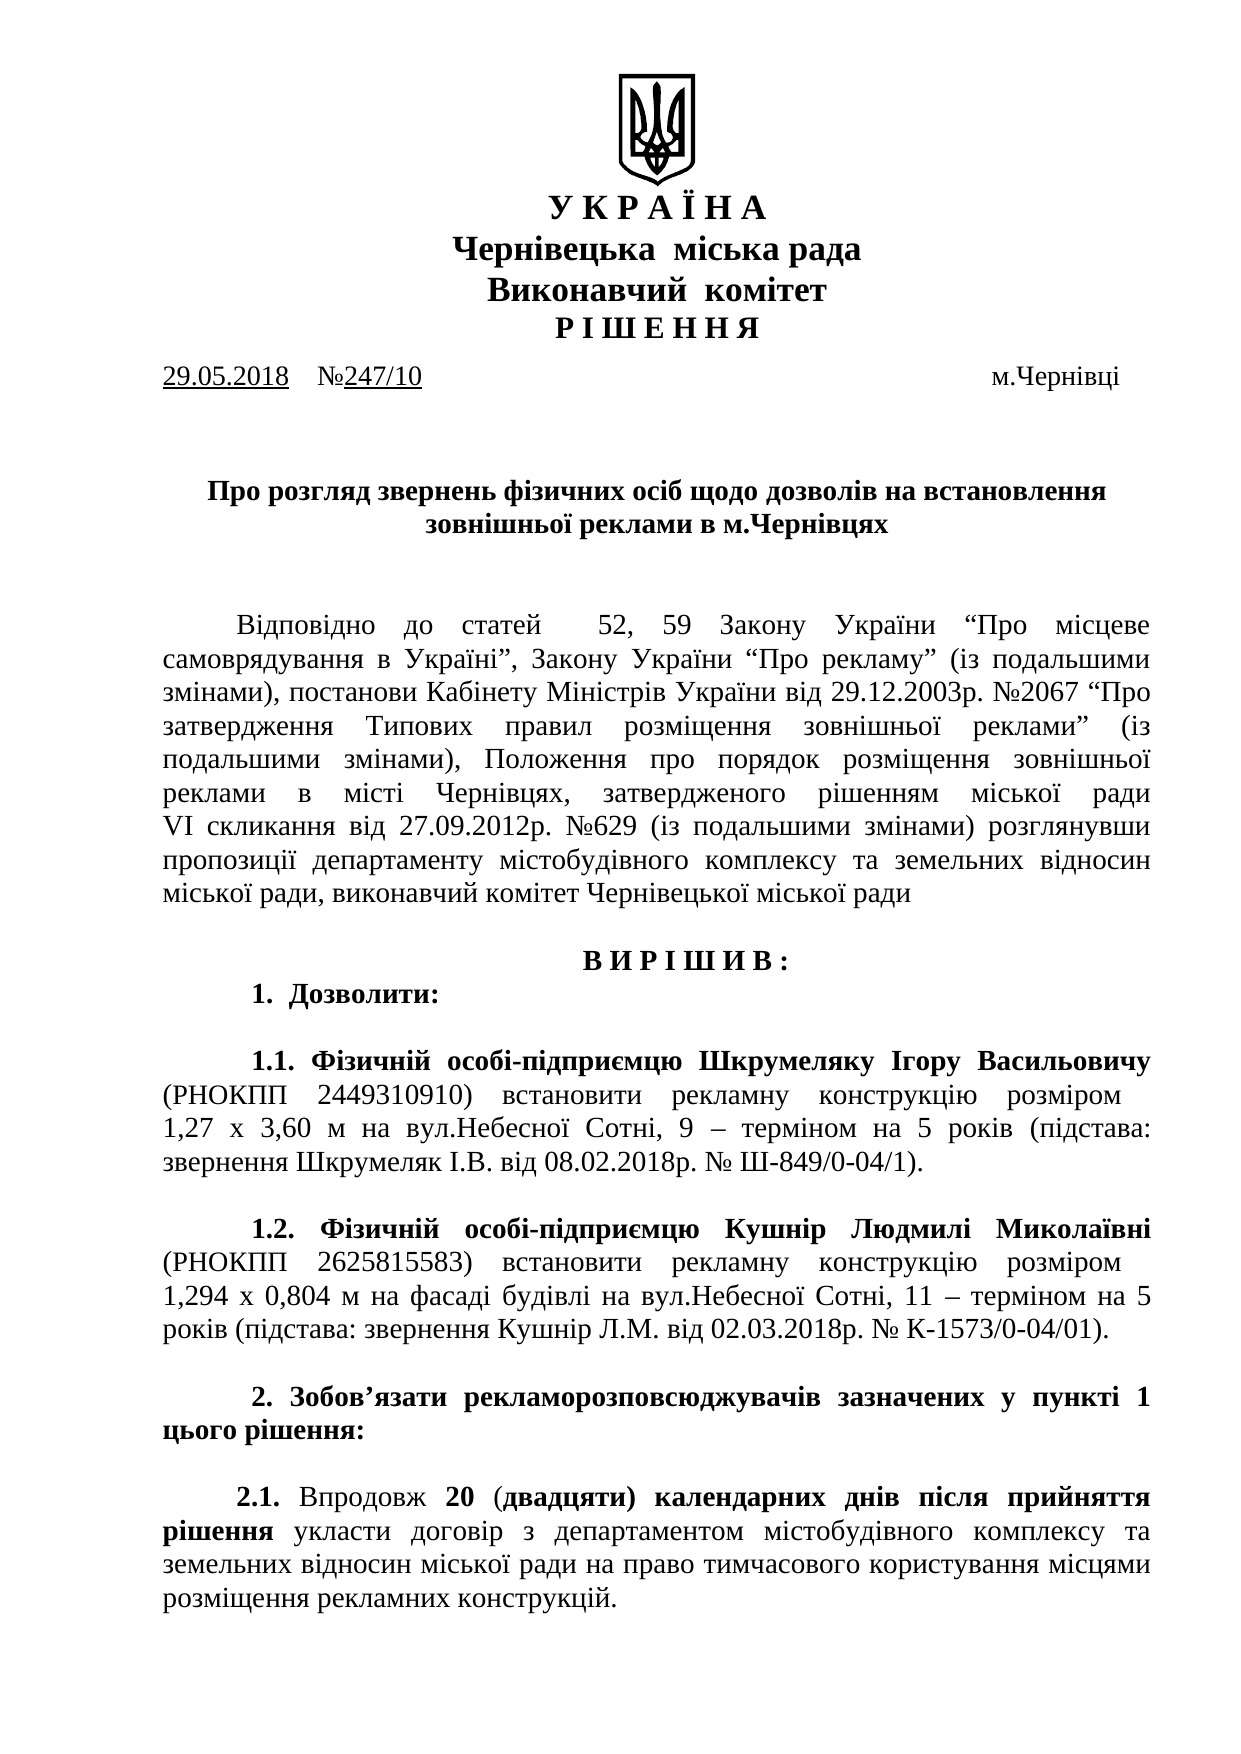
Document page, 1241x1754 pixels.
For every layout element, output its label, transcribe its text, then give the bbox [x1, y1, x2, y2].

text Про розгляд звернень фізичних осіб щодо дозволів на встановлення зовнішньої реклами в м.Чернівцях [162, 473, 1152, 540]
text 1.1. Фізичній особі-підприємцю Шкрумеляку Ігору Васильовичу (РНОКПП 2449310910) встановити рекламну конструкцію розміром 1,27 х 3,60 м на вул.Небесної Сотні, 9 – терміном на 5 років (підстава: звернення Шкрумеляк І.В. від 08.02.2018р. № Ш-849/0-04/1). [162, 1043, 1152, 1177]
text Р І Ш Е Н Н Я [162, 309, 1152, 345]
text У К Р А Ї Н А [162, 186, 1152, 227]
text 2. Зобов’язати рекламорозповсюджувачів зазначених у пункті 1 цього рішення: [162, 1379, 1152, 1446]
text 2.1. Впродовж 20 (двадцяти) календарних днів після прийняття рішення укласти договір з департаментом містобудівного комплексу та земельних відносин міської ради на право тимчасового користування місцями розміщення рекламних конструкцій. [162, 1479, 1152, 1613]
text Виконавчий комітет [162, 268, 1152, 309]
text Чернівецька міська рада [162, 227, 1152, 268]
text 29.05.2018 №247/10 м.Чернівці [162, 359, 1152, 392]
text В И Р І Ш И В : [162, 943, 1152, 976]
text Відповідно до статей 52, 59 Закону України “Про місцеве самоврядування в Україні”, Закону України “Про рекламу” (із подальшими змінами), постанови Кабінету Міністрів України від 29.12.2003р. №2067 “Про затвердження Типових правил розміщення зовнішньої реклами” (із подальшими змінами), Положення про порядок розміщення зовнішньої реклами в місті Чернівцях, затвердженого рішенням міської ради VІ скликання від 27.09.2012р. №629 (із подальшими змінами) розглянувши пропозиції департаменту містобудівного комплексу та земельних відносин міської ради, виконавчий комітет Чернівецької міської ради [162, 607, 1152, 909]
list Дозволити: [251, 976, 1152, 1010]
text 1.2. Фізичній особі-підприємцю Кушнір Людмилі Миколаївні (РНОКПП 2625815583) встановити рекламну конструкцію розміром 1,294 х 0,804 м на фасаді будівлі на вул.Небесної Сотні, 11 – терміном на 5 років (підстава: звернення Кушнір Л.М. від 02.03.2018р. № К-1573/0-04/01). [162, 1211, 1152, 1345]
